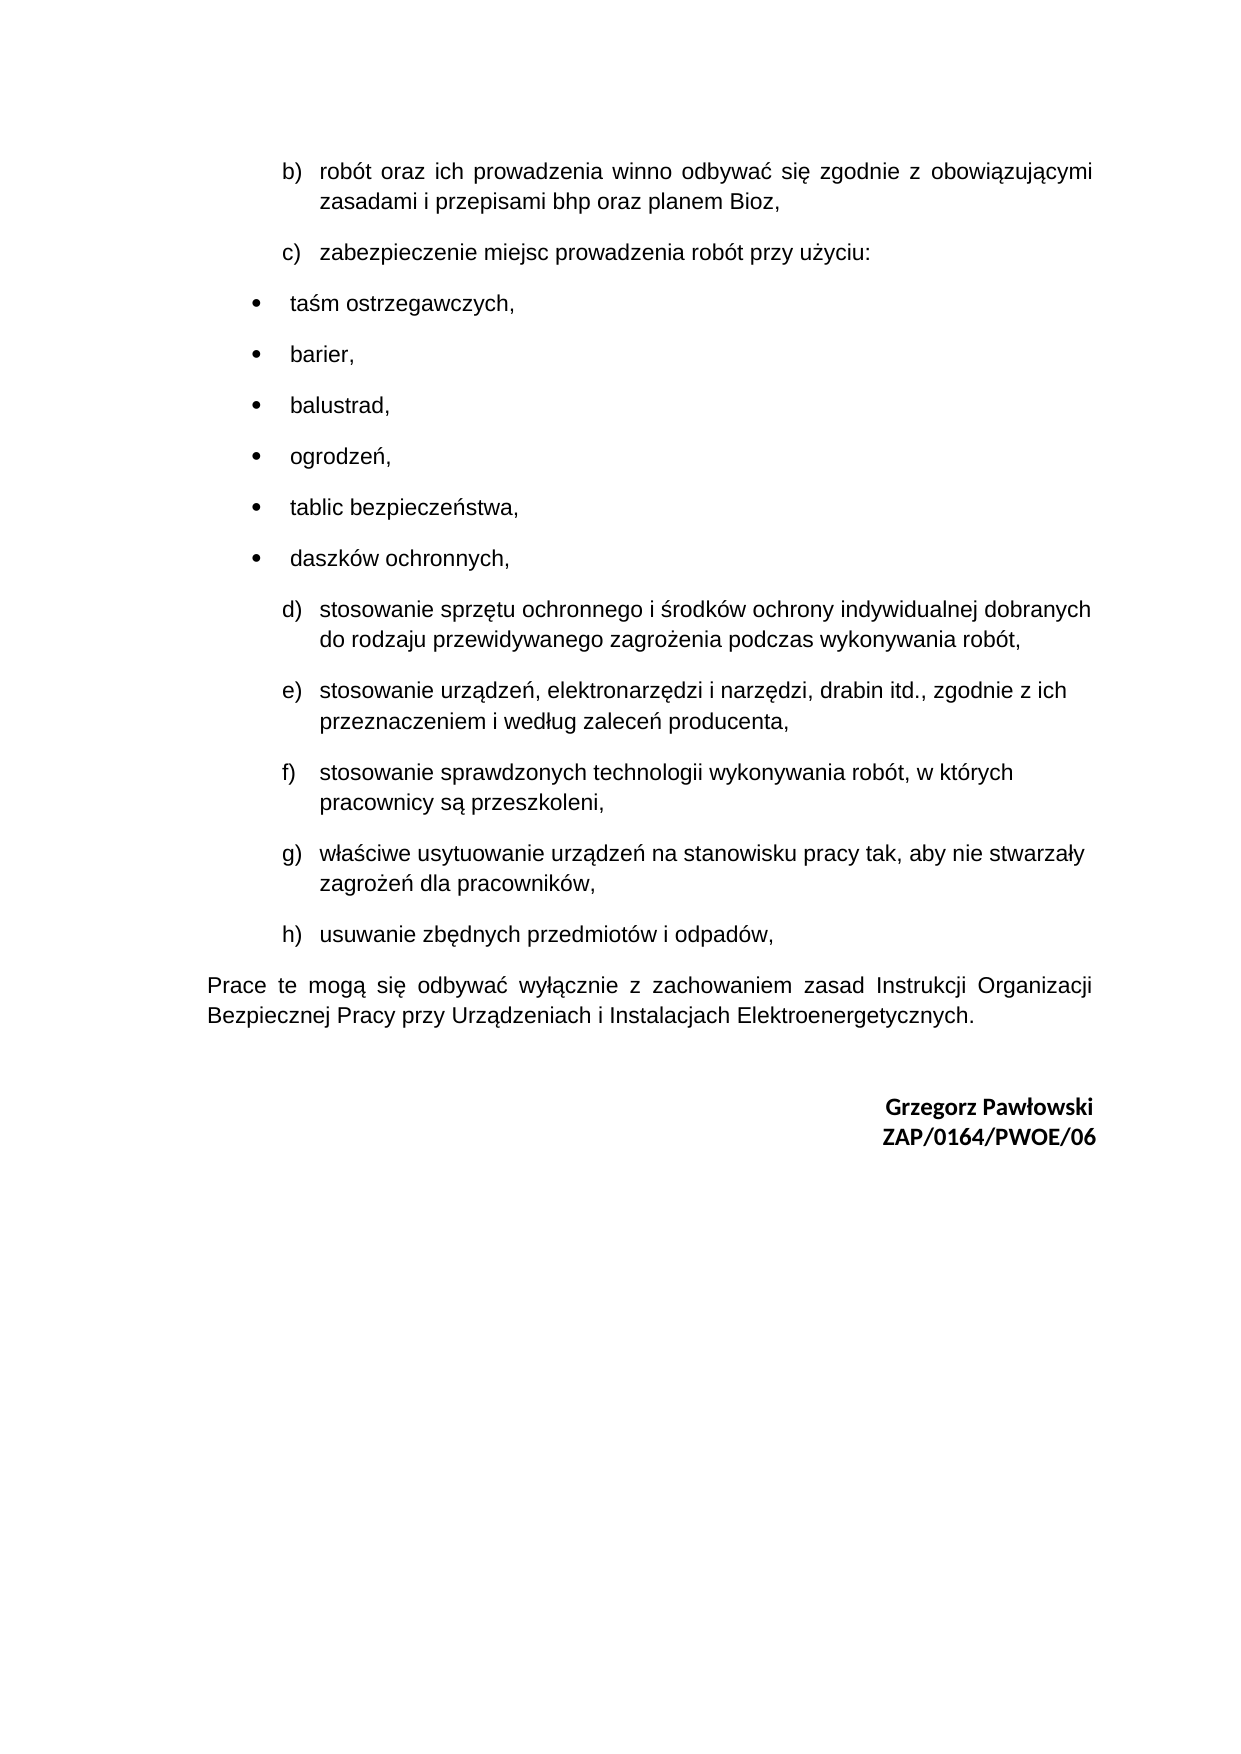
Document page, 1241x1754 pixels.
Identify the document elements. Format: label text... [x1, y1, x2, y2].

list balustrad, [252, 392, 1092, 418]
list stosowanie sprawdzonych technologii wykonywania robót, w których pracownicy są przeszkoleni, [282, 759, 1092, 815]
list tablic bezpieczeństwa, [252, 494, 1092, 520]
list robót oraz ich prowadzenia winno odbywać się zgodnie z obowiązującymi zasadami i przepisami bhp oraz planem Bioz, [282, 158, 1092, 214]
text Prace te mogą się odbywać wyłącznie z zachowaniem zasad Instrukcji Organizacji Bezpiecznej Pracy przy Urządzeniach i Instalacjach Elektroenergetycznych. [207, 972, 1092, 1029]
list daszków ochronnych, [252, 545, 1092, 571]
list stosowanie urządzeń, elektronarzędzi i narzędzi, drabin itd., zgodnie z ich przeznaczeniem i według zaleceń producenta, [282, 677, 1092, 734]
list taśm ostrzegawczych, [252, 290, 1092, 316]
list ogrodzeń, [252, 443, 1092, 469]
list stosowanie sprzętu ochronnego i środków ochrony indywidualnej dobranych do rodzaju przewidywanego zagrożenia podczas wykonywania robót, [282, 596, 1092, 653]
list barier, [252, 341, 1092, 367]
list usuwanie zbędnych przedmiotów i odpadów, [282, 921, 1092, 947]
list właściwe usytuowanie urządzeń na stanowisku pracy tak, aby nie stwarzały zagrożeń dla pracowników, [282, 840, 1092, 896]
list zabezpieczenie miejsc prowadzenia robót przy użyciu: [282, 239, 1092, 265]
